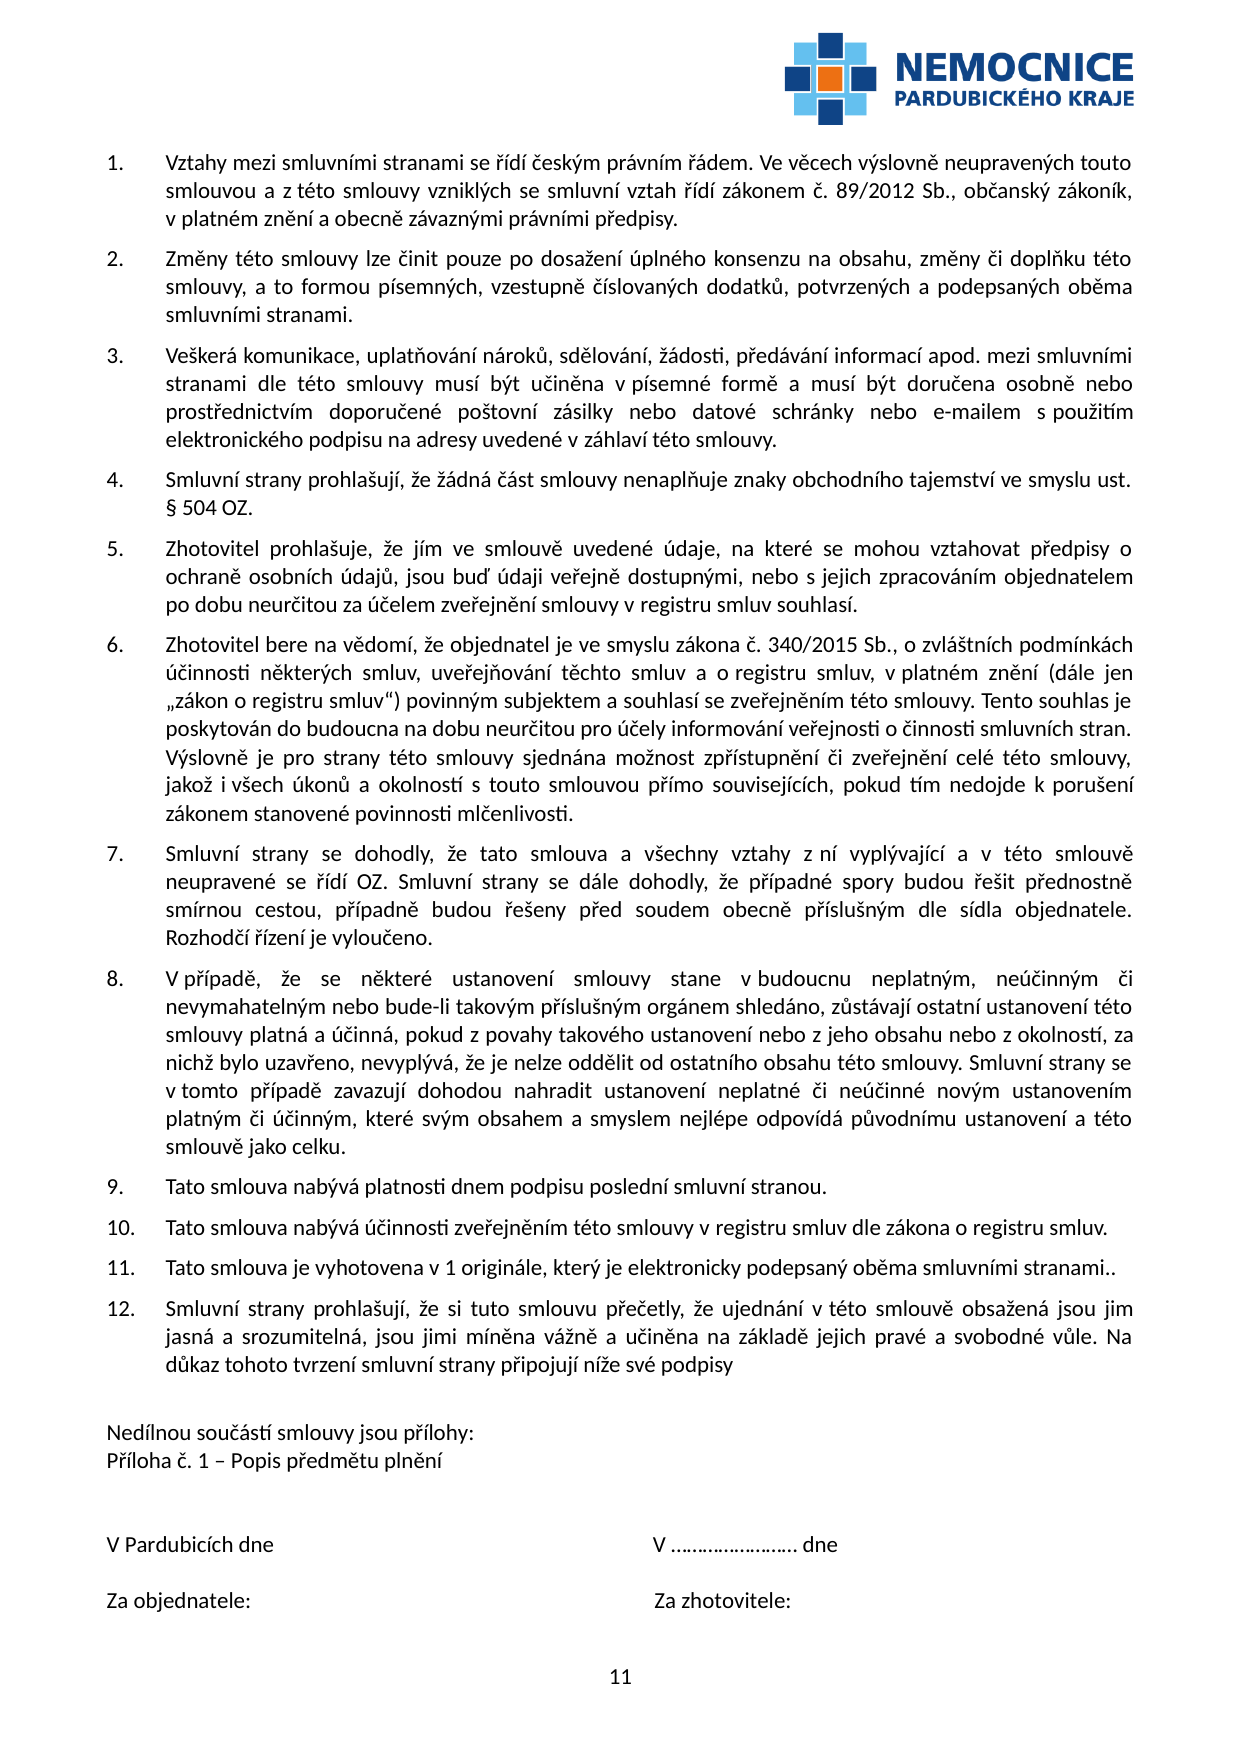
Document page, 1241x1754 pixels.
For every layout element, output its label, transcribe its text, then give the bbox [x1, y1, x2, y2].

subtitle 11. Tato smlouva je vyhotovena v 1 originále, který je elektronicky podepsaný oběma smluvními stranami.. [106, 1253, 1134, 1281]
text Příloha č. 1 – Popis předmětu plnění [106, 1447, 1136, 1474]
subtitle 4. Smluvní strany prohlašují, že žádná část smlouvy nenaplňuje znaky obchodního tajemství ve smyslu ust. § 504 OZ. [106, 465, 1134, 521]
subtitle 12. Smluvní strany prohlašují, že si tuto smlouvu přečetly, že ujednání v této smlouvě obsažená jsou jim jasná a srozumitelná, jsou jimi míněna vážně a učiněna na základě jejich pravé a svobodné vůle. Na důkaz tohoto tvrzení smluvní strany připojují níže své podpisy [106, 1294, 1134, 1378]
subtitle 1. Vztahy mezi smluvními stranami se řídí českým právním řádem. Ve věcech výslovně neupravených touto smlouvou a z této smlouvy vzniklých se smluvní vztah řídí zákonem č. 89/2012 Sb., občanský zákoník, v platném znění a obecně závaznými právními předpisy. [106, 148, 1134, 232]
subtitle 3. Veškerá komunikace, uplatňování nároků, sdělování, žádosti, předávání informací apod. mezi smluvními stranami dle této smlouvy musí být učiněna v písemné formě a musí být doručena osobně nebo prostřednictvím doporučené poštovní zásilky nebo datové schránky nebo e-mailem s použitím elektronického podpisu na adresy uvedené v záhlaví této smlouvy. [106, 341, 1134, 453]
subtitle 2. Změny této smlouvy lze činit pouze po dosažení úplného konsenzu na obsahu, změny či doplňku této smlouvy, a to formou písemných, vzestupně číslovaných dodatků, potvrzených a podepsaných oběma smluvními stranami. [106, 244, 1134, 328]
text Za objednatele: Za zhotovitele: [106, 1587, 1134, 1615]
text Nedílnou součástí smlouvy jsou přílohy: [106, 1418, 1134, 1447]
subtitle 5. Zhotovitel prohlašuje, že jím ve smlouvě uvedené údaje, na které se mohou vztahovat předpisy o ochraně osobních údajů, jsou buď údaji veřejně dostupnými, nebo s jejich zpracováním objednatelem po dobu neurčitou za účelem zveřejnění smlouvy v registru smluv souhlasí. [106, 534, 1134, 618]
subtitle 9. Tato smlouva nabývá platnosti dnem podpisu poslední smluvní stranou. [106, 1172, 1134, 1200]
subtitle 7. Smluvní strany se dohodly, že tato smlouva a všechny vztahy z ní vyplývající a v této smlouvě neupravené se řídí OZ. Smluvní strany se dále dohodly, že případné spory budou řešit přednostně smírnou cestou, případně budou řešeny před soudem obecně příslušným dle sídla objednatele. Rozhodčí řízení je vyloučeno. [106, 839, 1134, 951]
subtitle 8. V případě, že se některé ustanovení smlouvy stane v budoucnu neplatným, neúčinným či nevymahatelným nebo bude-li takovým příslušným orgánem shledáno, zůstávají ostatní ustanovení této smlouvy platná a účinná, pokud z povahy takového ustanovení nebo z jeho obsahu nebo z okolností, za nichž bylo uzavřeno, nevyplývá, že je nelze oddělit od ostatního obsahu této smlouvy. Smluvní strany se v tomto případě zavazují dohodou nahradit ustanovení neplatné či neúčinné novým ustanovením platným či účinným, které svým obsahem a smyslem nejlépe odpovídá původnímu ustanovení a této smlouvě jako celku. [106, 964, 1134, 1160]
picture [783, 32, 1134, 126]
text V Pardubicích dne V …………………… dne [106, 1531, 1134, 1559]
subtitle 10. Tato smlouva nabývá účinnosti zveřejněním této smlouvy v registru smluv dle zákona o registru smluv. [106, 1213, 1134, 1241]
subtitle 6. Zhotovitel bere na vědomí, že objednatel je ve smyslu zákona č. 340/2015 Sb., o zvláštních podmínkách účinnosti některých smluv, uveřejňování těchto smluv a o registru smluv, v platném znění (dále jen „zákon o registru smluv“) povinným subjektem a souhlasí se zveřejněním této smlouvy. Tento souhlas je poskytován do budoucna na dobu neurčitou pro účely informování veřejnosti o činnosti smluvních stran. Výslovně je pro strany této smlouvy sjednána možnost zpřístupnění či zveřejnění celé této smlouvy, jakož i všech úkonů a okolností s touto smlouvou přímo souvisejících, pokud tím nedojde k porušení zákonem stanovené povinnosti mlčenlivosti. [106, 631, 1134, 827]
